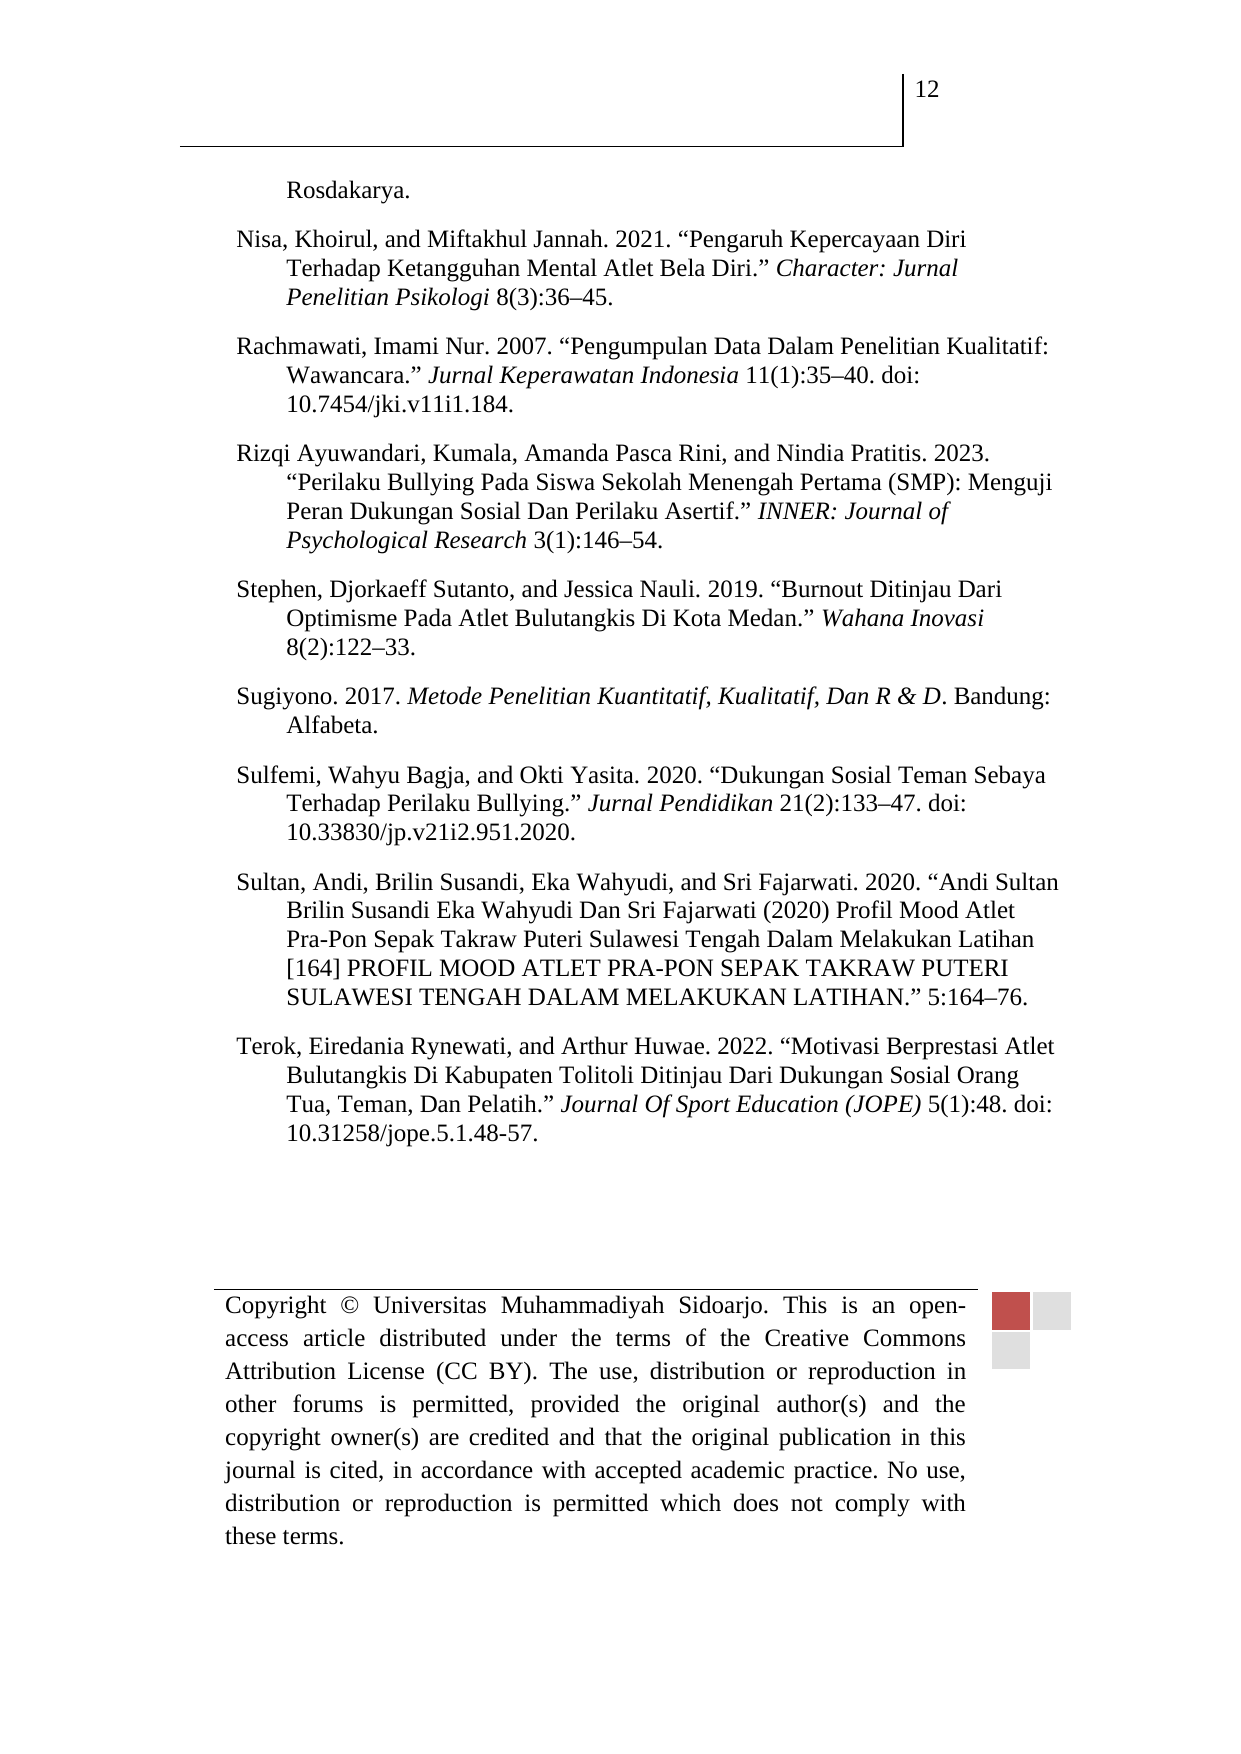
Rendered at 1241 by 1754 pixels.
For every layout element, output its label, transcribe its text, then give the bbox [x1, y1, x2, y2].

text Rizqi Ayuwandari, Kumala, Amanda Pasca Rini, and Nindia Pratitis. 2023. “Perilaku Bullying Pada Siswa Sekolah Menengah Pertama (SMP): Menguji Peran Dukungan Sosial Dan Perilaku Asertif.” INNER: Journal of Psychological Research 3(1):146–54. [236, 438, 1063, 553]
text Nisa, Khoirul, and Miftakhul Jannah. 2021. “Pengaruh Kepercayaan Diri Terhadap Ketangguhan Mental Atlet Bela Diri.” Character: Jurnal Penelitian Psikologi 8(3):36–45. [236, 224, 1063, 311]
text Sultan, Andi, Brilin Susandi, Eka Wahyudi, and Sri Fajarwati. 2020. “Andi Sultan Brilin Susandi Eka Wahyudi Dan Sri Fajarwati (2020) Profil Mood Atlet Pra-Pon Sepak Takraw Puteri Sulawesi Tengah Dalam Melakukan Latihan [164] PROFIL MOOD ATLET PRA-PON SEPAK TAKRAW PUTERI SULAWESI TENGAH DALAM MELAKUKAN LATIHAN.” 5:164–76. [236, 867, 1063, 1011]
text Sugiyono. 2017. Metode Penelitian Kuantitatif, Kualitatif, Dan R & D. Bandung: Alfabeta. [236, 681, 1063, 739]
text Terok, Eiredania Rynewati, and Arthur Huwae. 2022. “Motivasi Berprestasi Atlet Bulutangkis Di Kabupaten Tolitoli Ditinjau Dari Dukungan Sosial Orang Tua, Teman, Dan Pelatih.” Journal Of Sport Education (JOPE) 5(1):48. doi: 10.31258/jope.5.1.48-57. [236, 1031, 1063, 1146]
text Stephen, Djorkaeff Sutanto, and Jessica Nauli. 2019. “Burnout Ditinjau Dari Optimisme Pada Atlet Bulutangkis Di Kota Medan.” Wahana Inovasi 8(2):122–33. [236, 574, 1063, 661]
text Sulfemi, Wahyu Bagja, and Okti Yasita. 2020. “Dukungan Sosial Teman Sebaya Terhadap Perilaku Bullying.” Jurnal Pendidikan 21(2):133–47. doi: 10.33830/jp.v21i2.951.2020. [236, 760, 1063, 846]
text Rachmawati, Imami Nur. 2007. “Pengumpulan Data Dalam Penelitian Kualitatif: Wawancara.” Jurnal Keperawatan Indonesia 11(1):35–40. doi: 10.7454/jki.v11i1.184. [236, 331, 1063, 418]
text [236, 175, 1063, 203]
